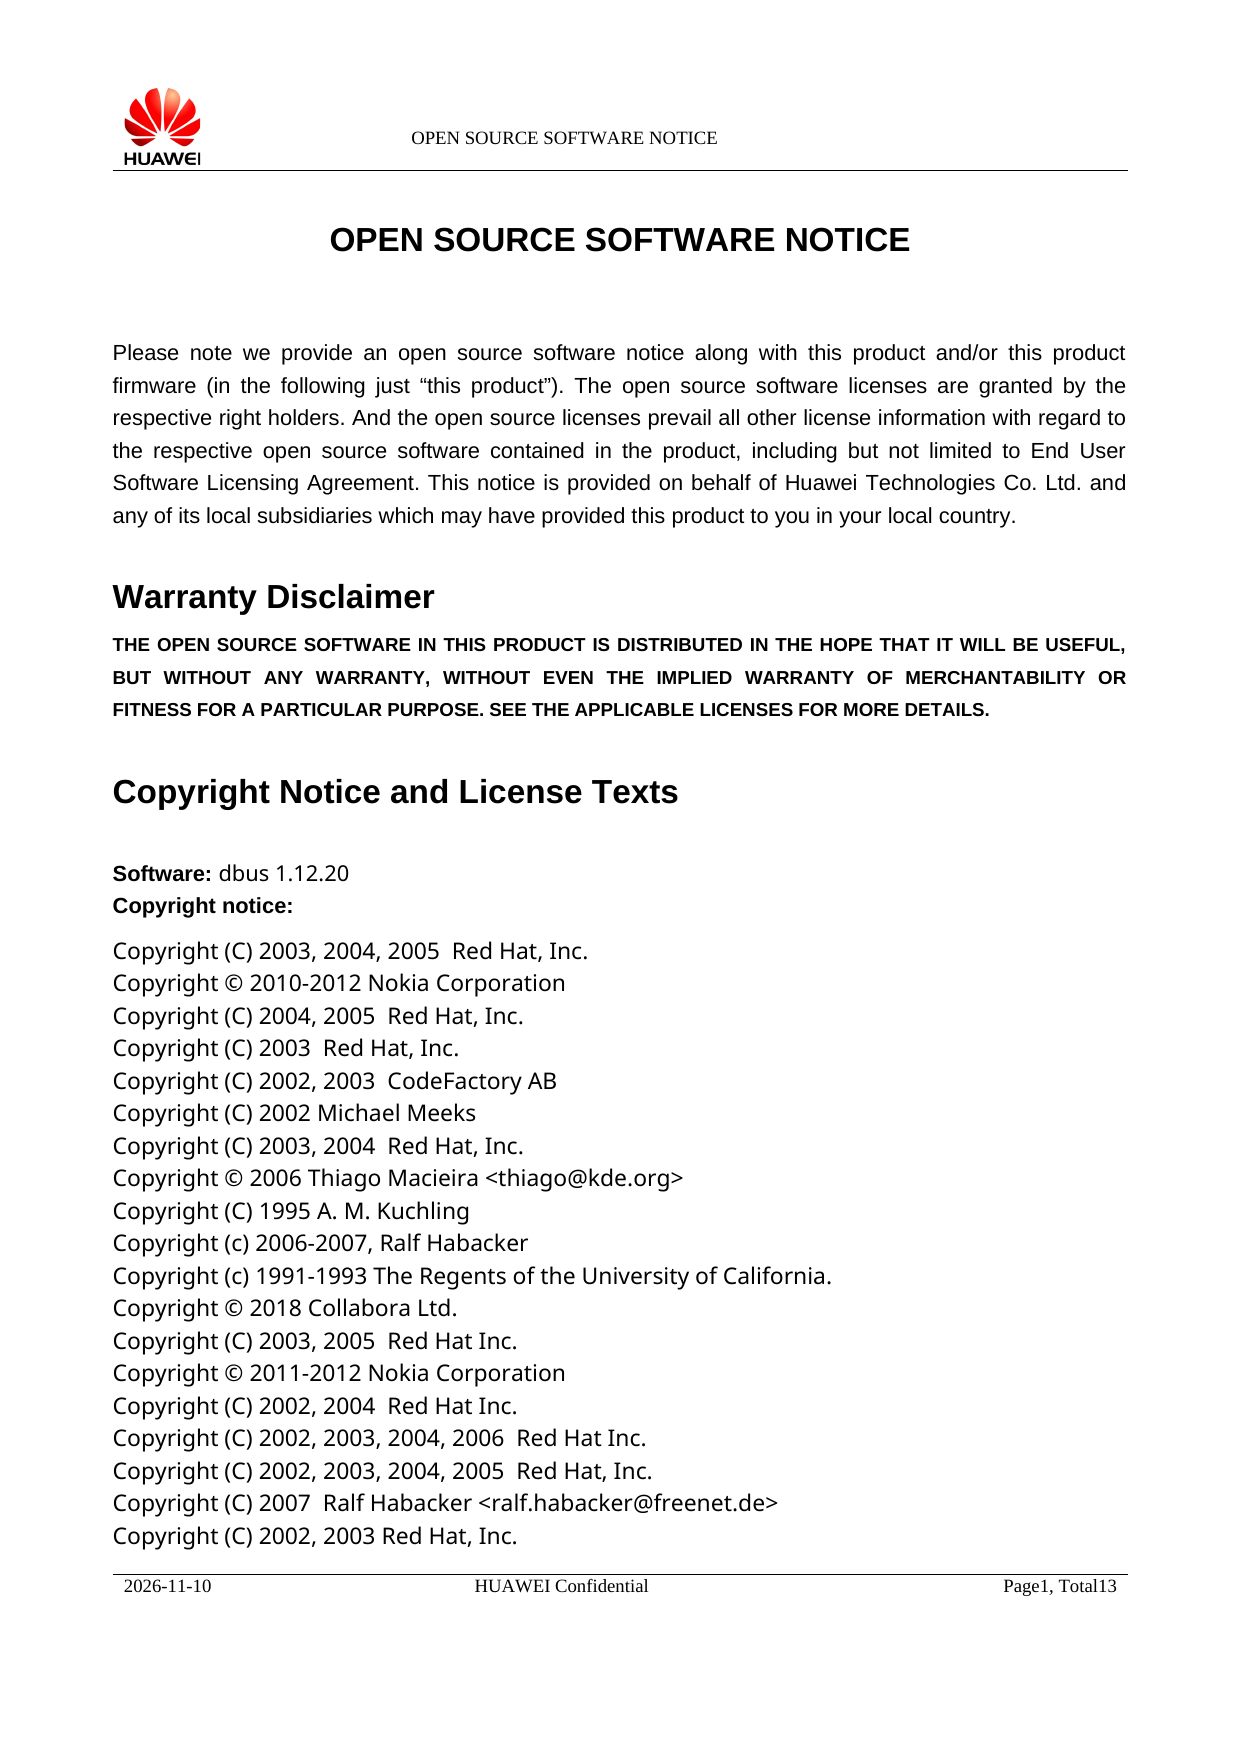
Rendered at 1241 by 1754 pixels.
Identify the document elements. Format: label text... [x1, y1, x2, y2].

text OPEN SOURCE SOFTWARE NOTICE [112, 206, 1128, 271]
text Copyright notice: [112, 889, 1128, 921]
text Please note we provide an open source software notice along with this product and/or this product firmware (in the following just “this product”). The open source software licenses are granted by the respective right holders. And the open source licenses prevail all other license information with regard to the respective open source software contained in the product, including but not limited to End User Software Licensing Agreement. This notice is provided on behalf of Huawei Technologies Co. Ltd. and any of its local subsidiaries which may have provided this product to you in your local country. [112, 336, 1128, 531]
picture [124, 88, 201, 165]
title Software: dbus 1.12.20 [112, 856, 1128, 889]
text Copyright Notice and License Texts [112, 759, 1128, 824]
text Warranty Disclaimer [112, 564, 1128, 629]
text The open source software in this product is distributed in the hope that it will be useful, but WITHOUT ANY WARRANTY, without even the implied warranty of MERCHANTABILITY or FITNESS FOR A PARTICULAR PURPOSE. See the applicable licenses for more details. [112, 629, 1128, 726]
